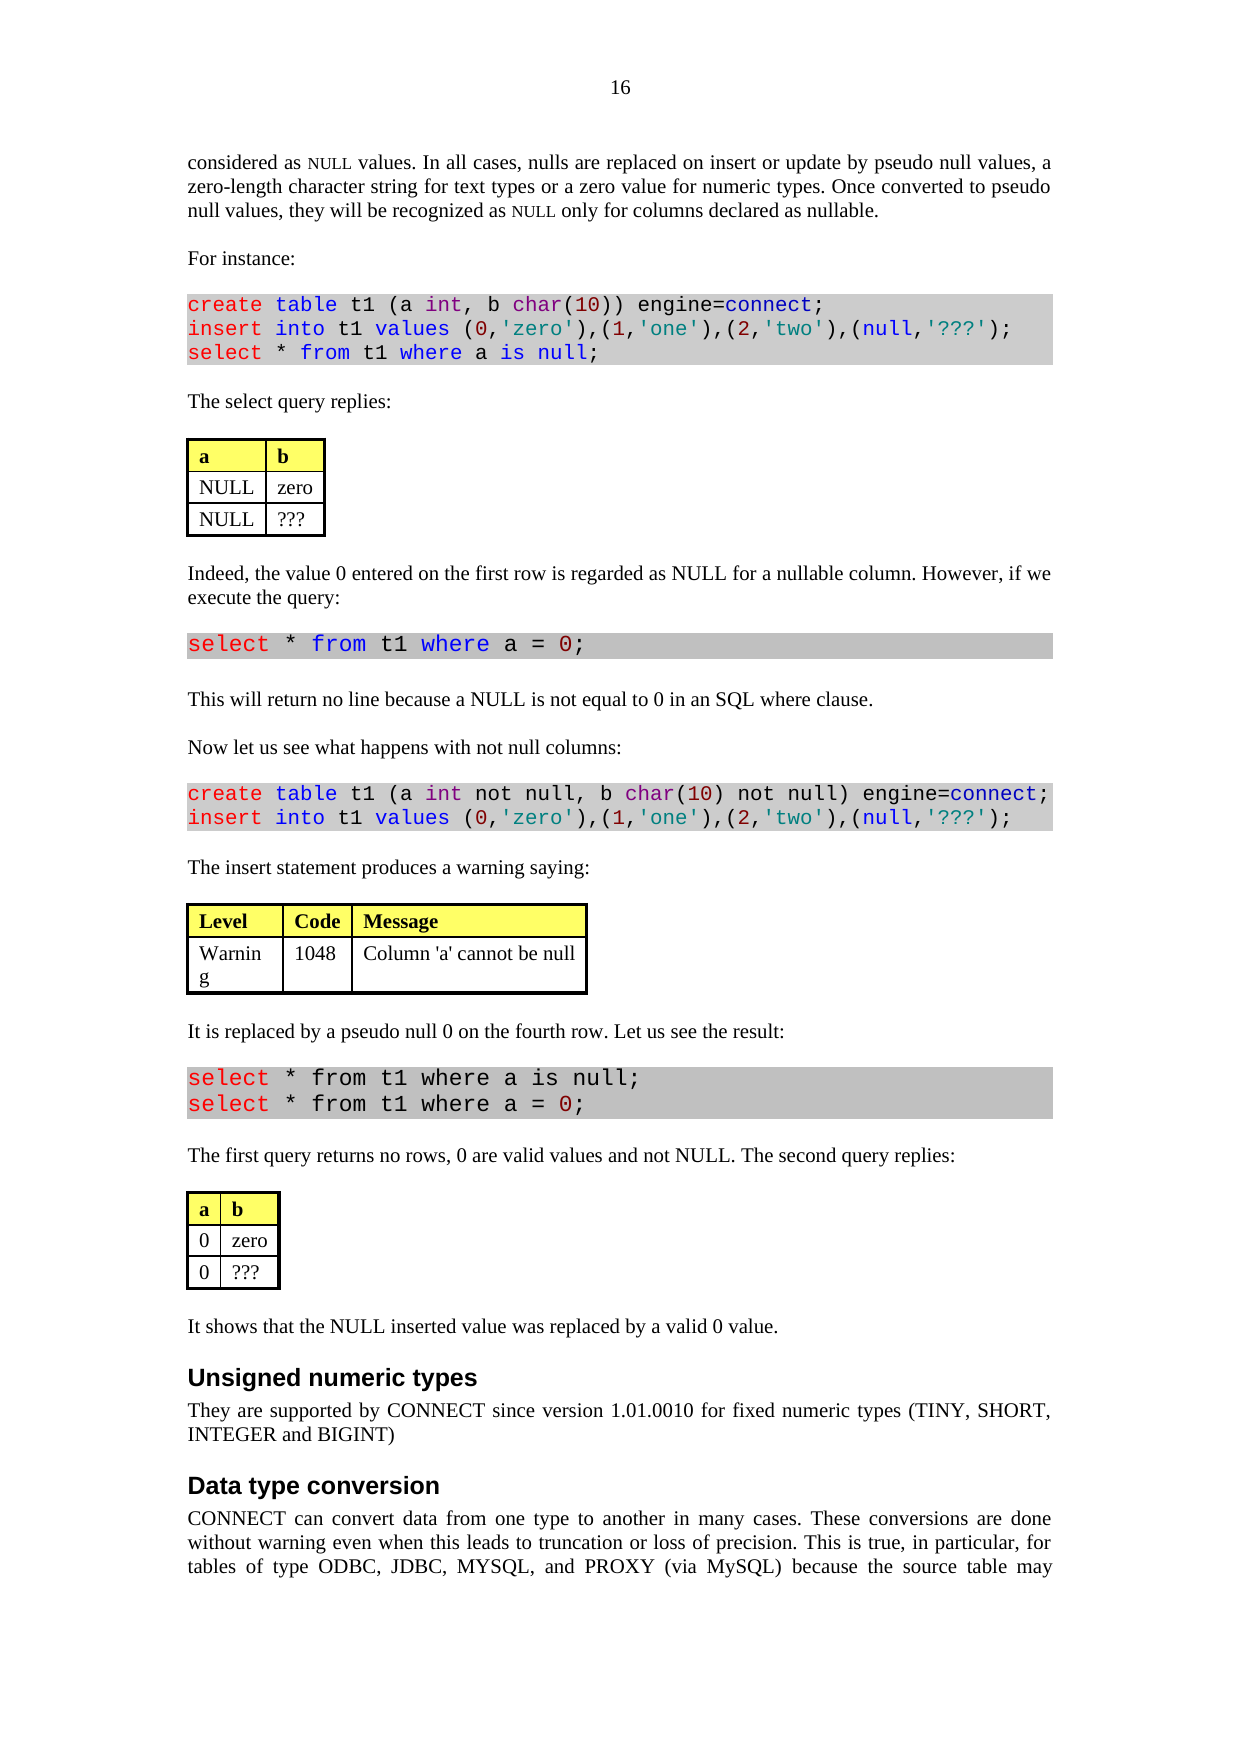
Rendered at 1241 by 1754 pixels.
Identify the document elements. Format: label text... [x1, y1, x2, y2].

subtitle Data type conversion [187, 1471, 1053, 1500]
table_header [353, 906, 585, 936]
text select * from t1 where a = 0; [187, 633, 1053, 659]
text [187, 1506, 1053, 1578]
text This will return no line because a NULL is not equal to 0 in an SQL where clause. [187, 687, 1053, 711]
text insert into t1 values (0,'zero'),(1,'one'),(2,'two'),(null,'???'); [187, 318, 1053, 342]
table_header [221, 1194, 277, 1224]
text select * from t1 where a is null; [187, 1067, 1053, 1093]
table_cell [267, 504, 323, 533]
text create table t1 (a int not null, b char(10) not null) engine=connect; [187, 783, 1053, 807]
text They are supported by CONNECT since version 1.01.0010 for fixed numeric types (TINY, SHORT, INTEGER and BIGINT) [187, 1398, 1053, 1446]
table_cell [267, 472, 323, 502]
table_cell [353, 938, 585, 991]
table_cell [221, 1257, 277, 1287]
text For instance: [187, 246, 1053, 270]
text The select query replies: [187, 389, 1053, 413]
text The insert statement produces a warning saying: [187, 855, 1053, 879]
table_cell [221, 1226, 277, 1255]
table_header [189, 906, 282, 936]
text Indeed, the value 0 entered on the first row is regarded as NULL for a nullable column. However, if we execute the query: [187, 561, 1053, 609]
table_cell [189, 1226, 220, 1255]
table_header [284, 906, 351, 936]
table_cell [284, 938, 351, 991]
text It is replaced by a pseudo null 0 on the fourth row. Let us see the result: [187, 1019, 1053, 1043]
text insert into t1 values (0,'zero'),(1,'one'),(2,'two'),(null,'???'); [187, 807, 1053, 831]
text Now let us see what happens with not null columns: [187, 735, 1053, 759]
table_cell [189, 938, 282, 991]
text select * from t1 where a is null; [187, 342, 1053, 365]
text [187, 150, 1053, 222]
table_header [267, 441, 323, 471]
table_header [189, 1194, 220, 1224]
text The first query returns no rows, 0 are valid values and not NULL. The second query replies: [187, 1143, 1053, 1167]
text select * from t1 where a = 0; [187, 1093, 1053, 1119]
text It shows that the NULL inserted value was replaced by a valid 0 value. [187, 1314, 1053, 1338]
subtitle Unsigned numeric types [187, 1363, 1053, 1392]
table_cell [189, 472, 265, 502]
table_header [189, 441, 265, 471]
text create table t1 (a int, b char(10)) engine=connect; [187, 294, 1053, 318]
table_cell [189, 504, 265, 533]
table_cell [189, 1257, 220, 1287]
